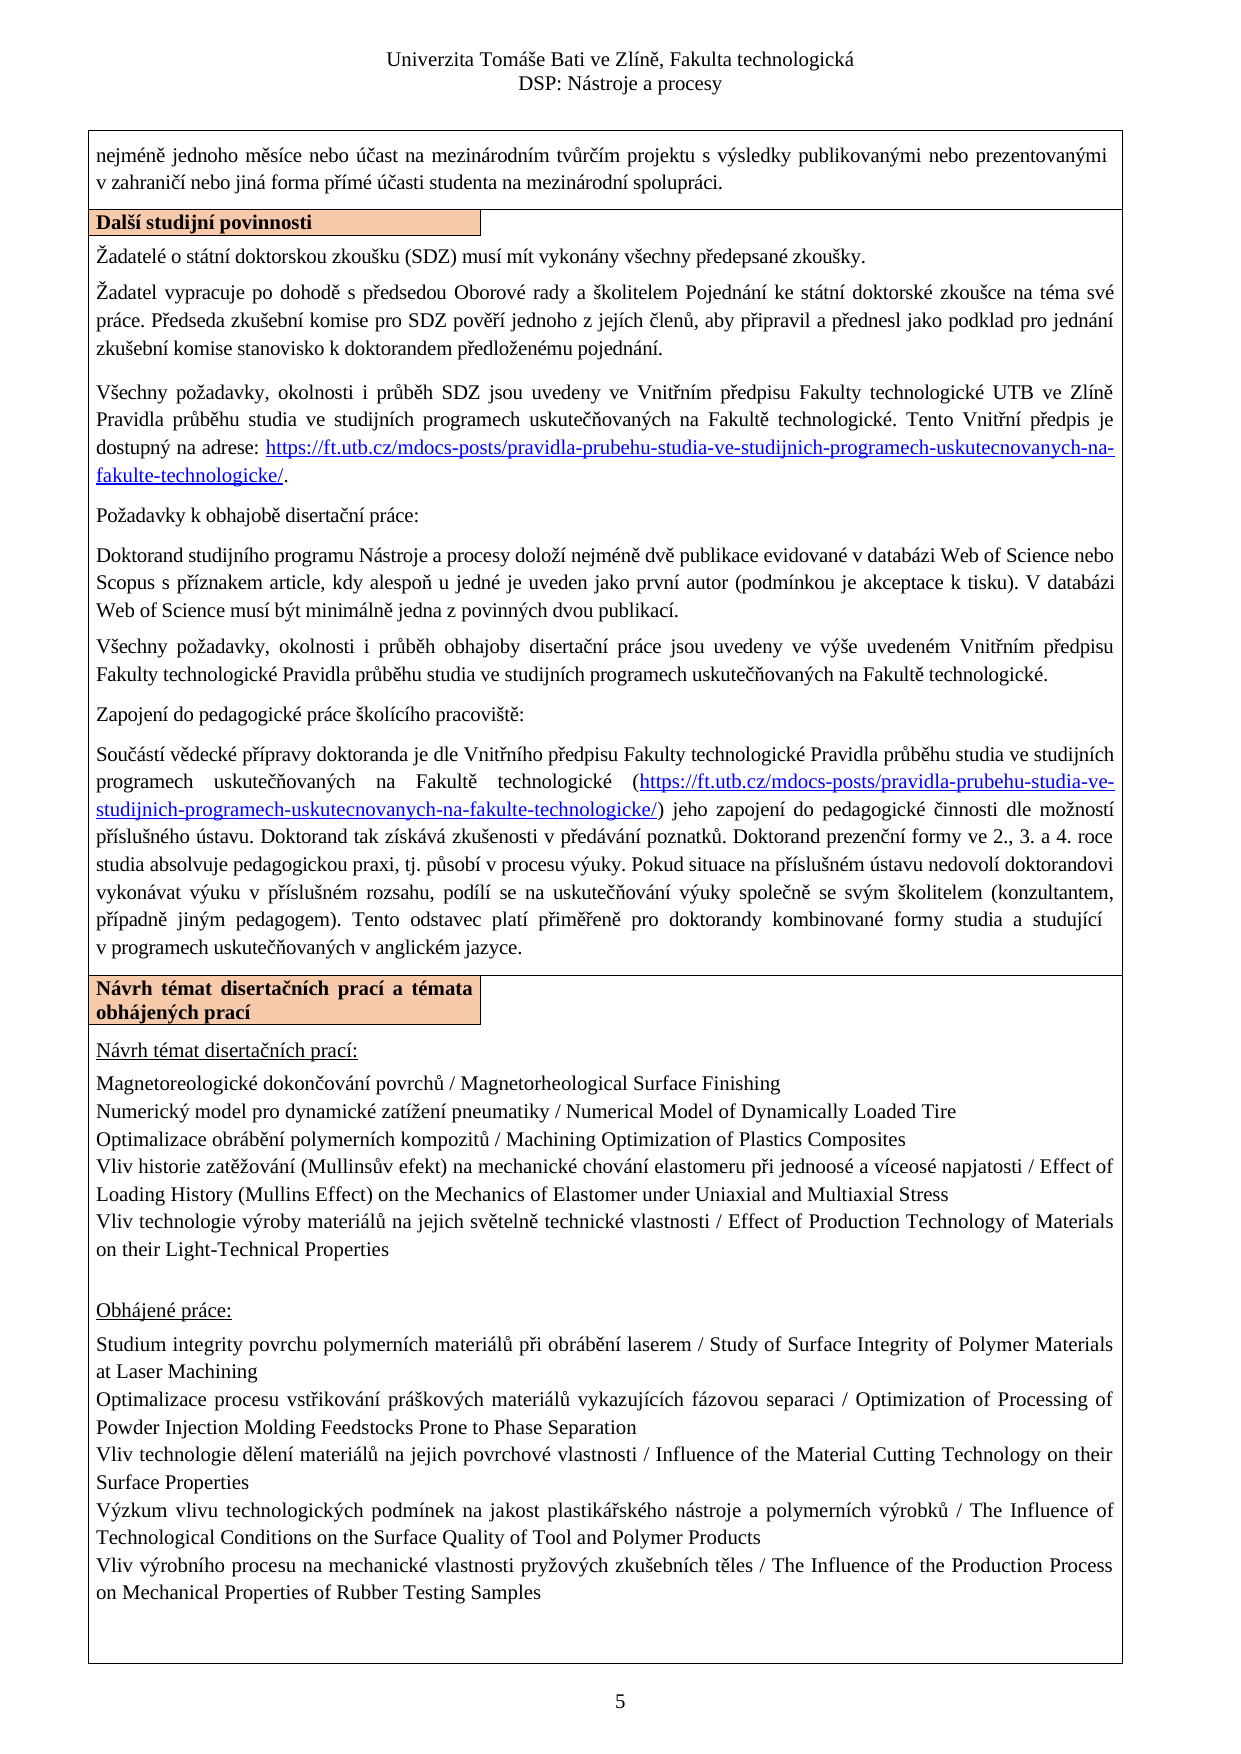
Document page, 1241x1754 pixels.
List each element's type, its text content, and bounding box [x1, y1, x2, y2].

table_cell [481, 210, 1122, 235]
table_cell Návrh témat disertačních prací a témata obhájených prací [89, 976, 480, 1024]
table_cell [481, 976, 1122, 1024]
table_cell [89, 131, 1122, 209]
table_cell Všechny požadavky, okolnosti i průběh SDZ jsou uvedeny ve Vnitřním předpisu Fakulty technologické UTB ve Zlíně Pravidla průběhu studia ve studijních programech uskutečňovaných na Fakultě technologické. Tento Vnitřní předpis je dostupný na adrese: https://ft.utb.cz/mdocs-posts/pravidla-prubehu-studia-ve-studijnich-programech-uskutecnovanych-na-fakulte-technologicke/. Požadavky k obhajobě disertační práce: Doktorand studijního programu Nástroje a procesy doloží nejméně dvě publikace evidované v databázi Web of Science nebo Scopus s příznakem article, kdy alespoň u jedné je uveden jako první autor (podmínkou je akceptace k tisku). V databázi Web of Science musí být minimálně jedna z povinných dvou publikací. Všechny požadavky, okolnosti i průběh obhajoby disertační práce jsou uvedeny ve výše uvedeném Vnitřním předpisu Fakulty technologické Pravidla průběhu studia ve studijních programech uskutečňovaných na Fakultě technologické. Zapojení do pedagogické práce školícího pracoviště: Součástí vědecké přípravy doktoranda je dle Vnitřního předpisu Fakulty technologické Pravidla průběhu studia ve studijních programech uskutečňovaných na Fakultě technologické (https://ft.utb.cz/mdocs-posts/pravidla-prubehu-studia-ve-studijnich-programech-uskutecnovanych-na-fakulte-technologicke/) jeho zapojení do pedagogické činnosti dle možností příslušného ústavu. Doktorand tak získává zkušenosti v předávání poznatků. Doktorand prezenční formy ve 2., 3. a 4. roce studia absolvuje pedagogickou praxi, tj. působí v procesu výuky. Pokud situace na příslušném ústavu nedovolí doktorandovi vykonávat výuku v příslušném rozsahu, podílí se na uskutečňování výuky společně se svým školitelem (konzultantem, případně jiným pedagogem). Tento odstavec platí přiměřeně pro doktorandy kombinované formy studia a studující v programech uskutečňovaných v anglickém jazyce. [89, 371, 1122, 975]
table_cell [89, 1024, 1122, 1663]
table_cell Žadatelé o státní doktorskou zkoušku (SDZ) musí mít vykonány všechny předepsané zkoušky. Žadatel vypracuje po dohodě s předsedou Oborové rady a školitelem Pojednání ke státní doktorské zkoušce na téma své práce. Předseda zkušební komise pro SDZ pověří jednoho z jejích členů, aby připravil a přednesl jako podklad pro jednání zkušební komise stanovisko k doktorandem předloženému pojednání. [89, 235, 1122, 371]
table_cell Další studijní povinnosti [89, 210, 480, 235]
